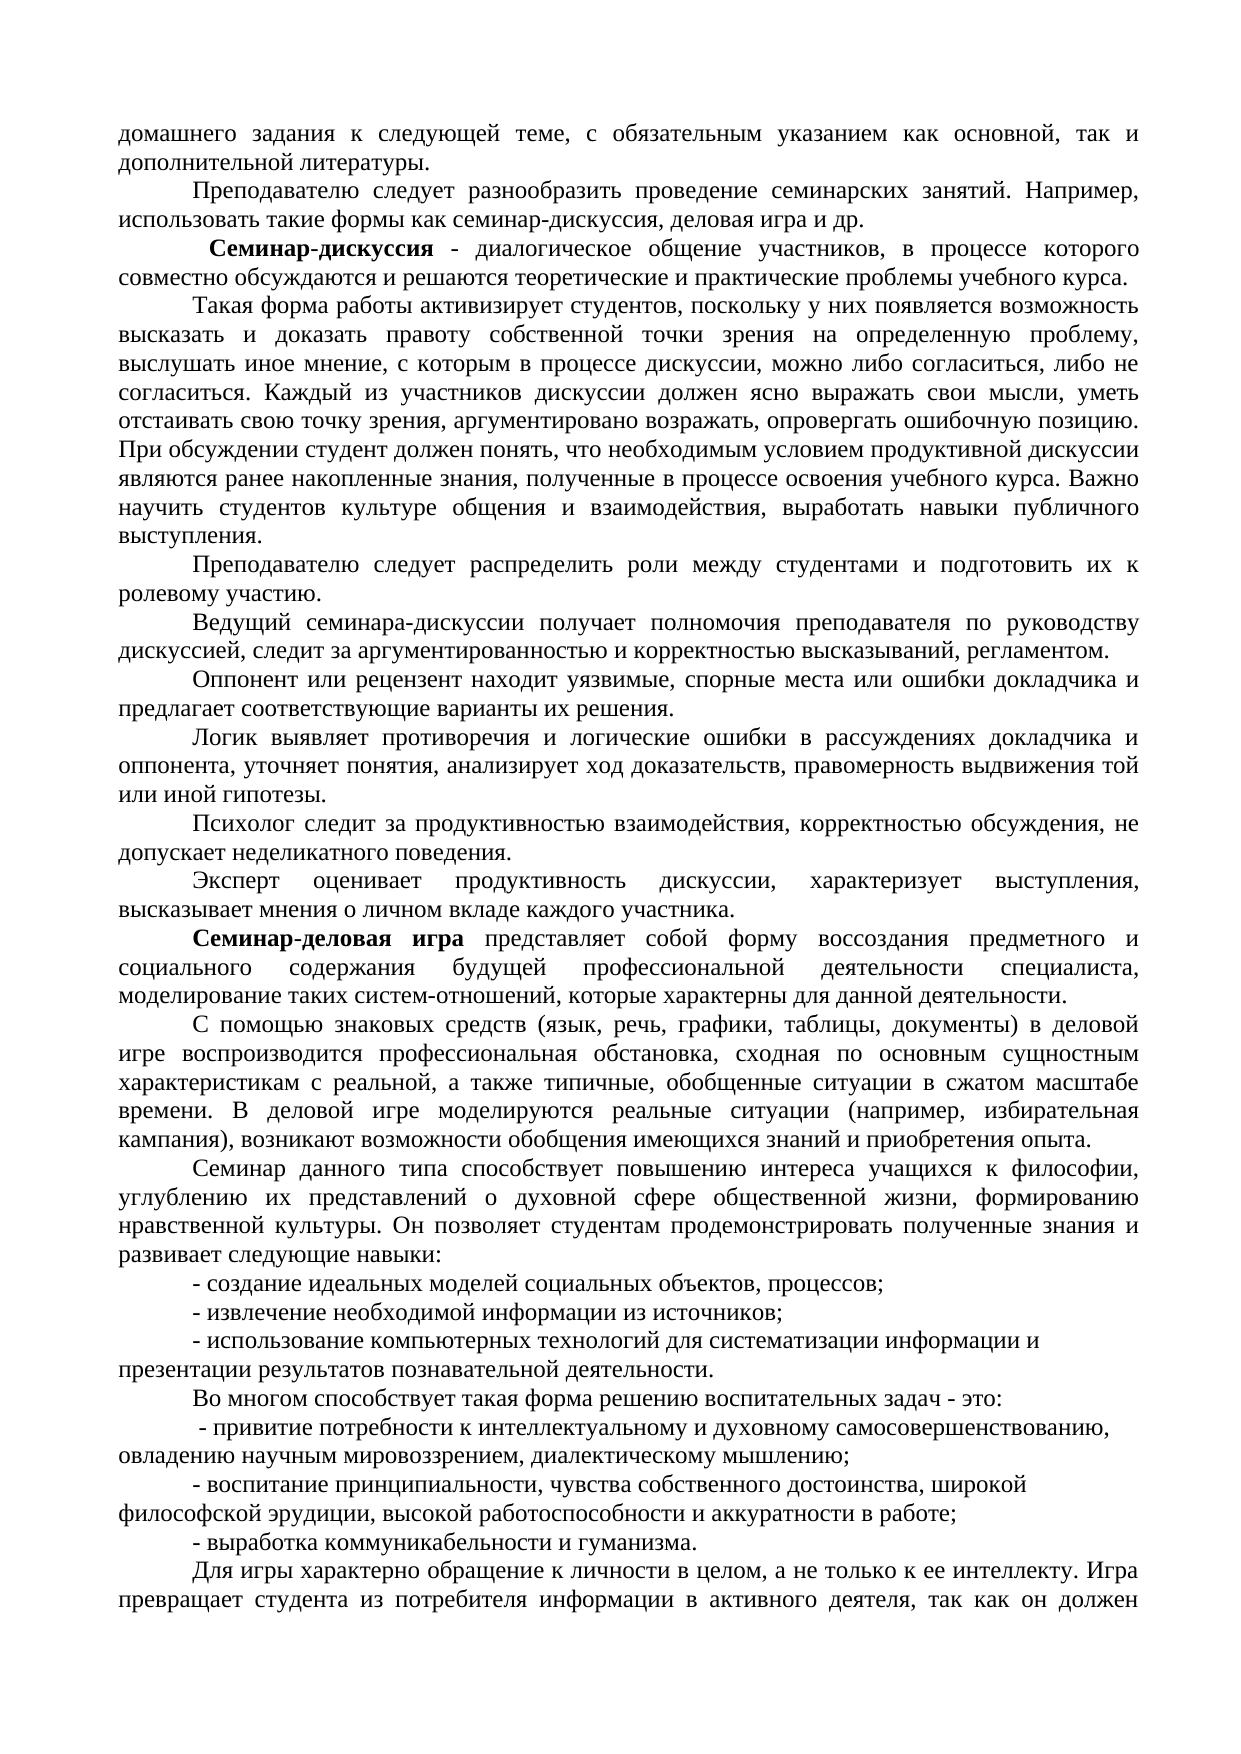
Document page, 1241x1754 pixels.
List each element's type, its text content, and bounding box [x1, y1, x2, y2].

text Оппонент или рецензент находит уязвимые, спорные места или ошибки докладчика и предлагает соответствующие варианты их решения. [118, 664, 1140, 722]
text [118, 1556, 1140, 1613]
text Преподавателю следует разнообразить проведение семинарских занятий. Например, использовать такие формы как семинар-дискуссия, деловая игра и др. [118, 176, 1140, 233]
text Семинар данного типа способствует повышению интереса учащихся к философии, углублению их представлений о духовной сфере общественной жизни, формированию нравственной культуры. Он позволяет студентам продемонстрировать полученные знания и развивает следующие навыки: [118, 1153, 1140, 1268]
text Семинар-деловая игра представляет собой форму воссоздания предметного и социального содержания будущей профессиональной деятельности специалиста, моделирование таких систем-отношений, которые характерны для данной деятельности. [118, 923, 1140, 1009]
text Ведущий семинара-дискуссии получает полномочия преподавателя по руководству дискуссией, следит за аргументированностью и корректностью высказываний, регламентом. [118, 607, 1140, 664]
text - извлечение необходимой информации из источников; [118, 1297, 1140, 1326]
text Преподавателю следует распределить роли между студентами и подготовить их к ролевому участию. [118, 549, 1140, 607]
text С помощью знаковых средств (язык, речь, графики, таблицы, документы) в деловой игре воспроизводится профессиональная обстановка, сходная по основным сущностным характеристикам с реальной, а также типичные, обобщенные ситуации в сжатом масштабе времени. В деловой игре моделируются реальные ситуации (например, избирательная кампания), возникают возможности обобщения имеющихся знаний и приобретения опыта. [118, 1009, 1140, 1153]
text - создание идеальных моделей социальных объектов, процессов; [118, 1268, 1140, 1297]
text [118, 118, 1140, 176]
text Во многом способствует такая форма решению воспитательных задач - это: [118, 1383, 1140, 1412]
text - воспитание принципиальности, чувства собственного достоинства, широкой философской эрудиции, высокой работоспособности и аккуратности в работе; [118, 1469, 1140, 1527]
text Семинар-дискуссия - диалогическое общение участников, в процессе которого совместно обсуждаются и решаются теоретические и практические проблемы учебного курса. [118, 233, 1140, 291]
text - привитие потребности к интеллектуальному и духовному самосовершенствованию, овладению научным мировоззрением, диалектическому мышлению; [118, 1412, 1140, 1469]
text Психолог следит за продуктивностью взаимодействия, корректностью обсуждения, не допускает неделикатного поведения. [118, 808, 1140, 866]
text Такая форма работы активизирует студентов, поскольку у них появляется возможность высказать и доказать правоту собственной точки зрения на определенную проблему, выслушать иное мнение, с которым в процессе дискуссии, можно либо согласиться, либо не согласиться. Каждый из участников дискуссии должен ясно выражать свои мысли, уметь отстаивать свою точку зрения, аргументировано возражать, опровергать ошибочную позицию. При обсуждении студент должен понять, что необходимым условием продуктивной дискуссии являются ранее накопленные знания, полученные в процессе освоения учебного курса. Важно научить студентов культуре общения и взаимодействия, выработать навыки публичного выступления. [118, 291, 1140, 549]
text - выработка коммуникабельности и гуманизма. [118, 1527, 1140, 1556]
text - использование компьютерных технологий для систематизации информации и презентации результатов познавательной деятельности. [118, 1326, 1140, 1383]
text Логик выявляет противоречия и логические ошибки в рассуждениях докладчика и оппонента, уточняет понятия, анализирует ход доказательств, правомерность выдвижения той или иной гипотезы. [118, 722, 1140, 808]
text Эксперт оценивает продуктивность дискуссии, характеризует выступления, высказывает мнения о личном вкладе каждого участника. [118, 866, 1140, 923]
